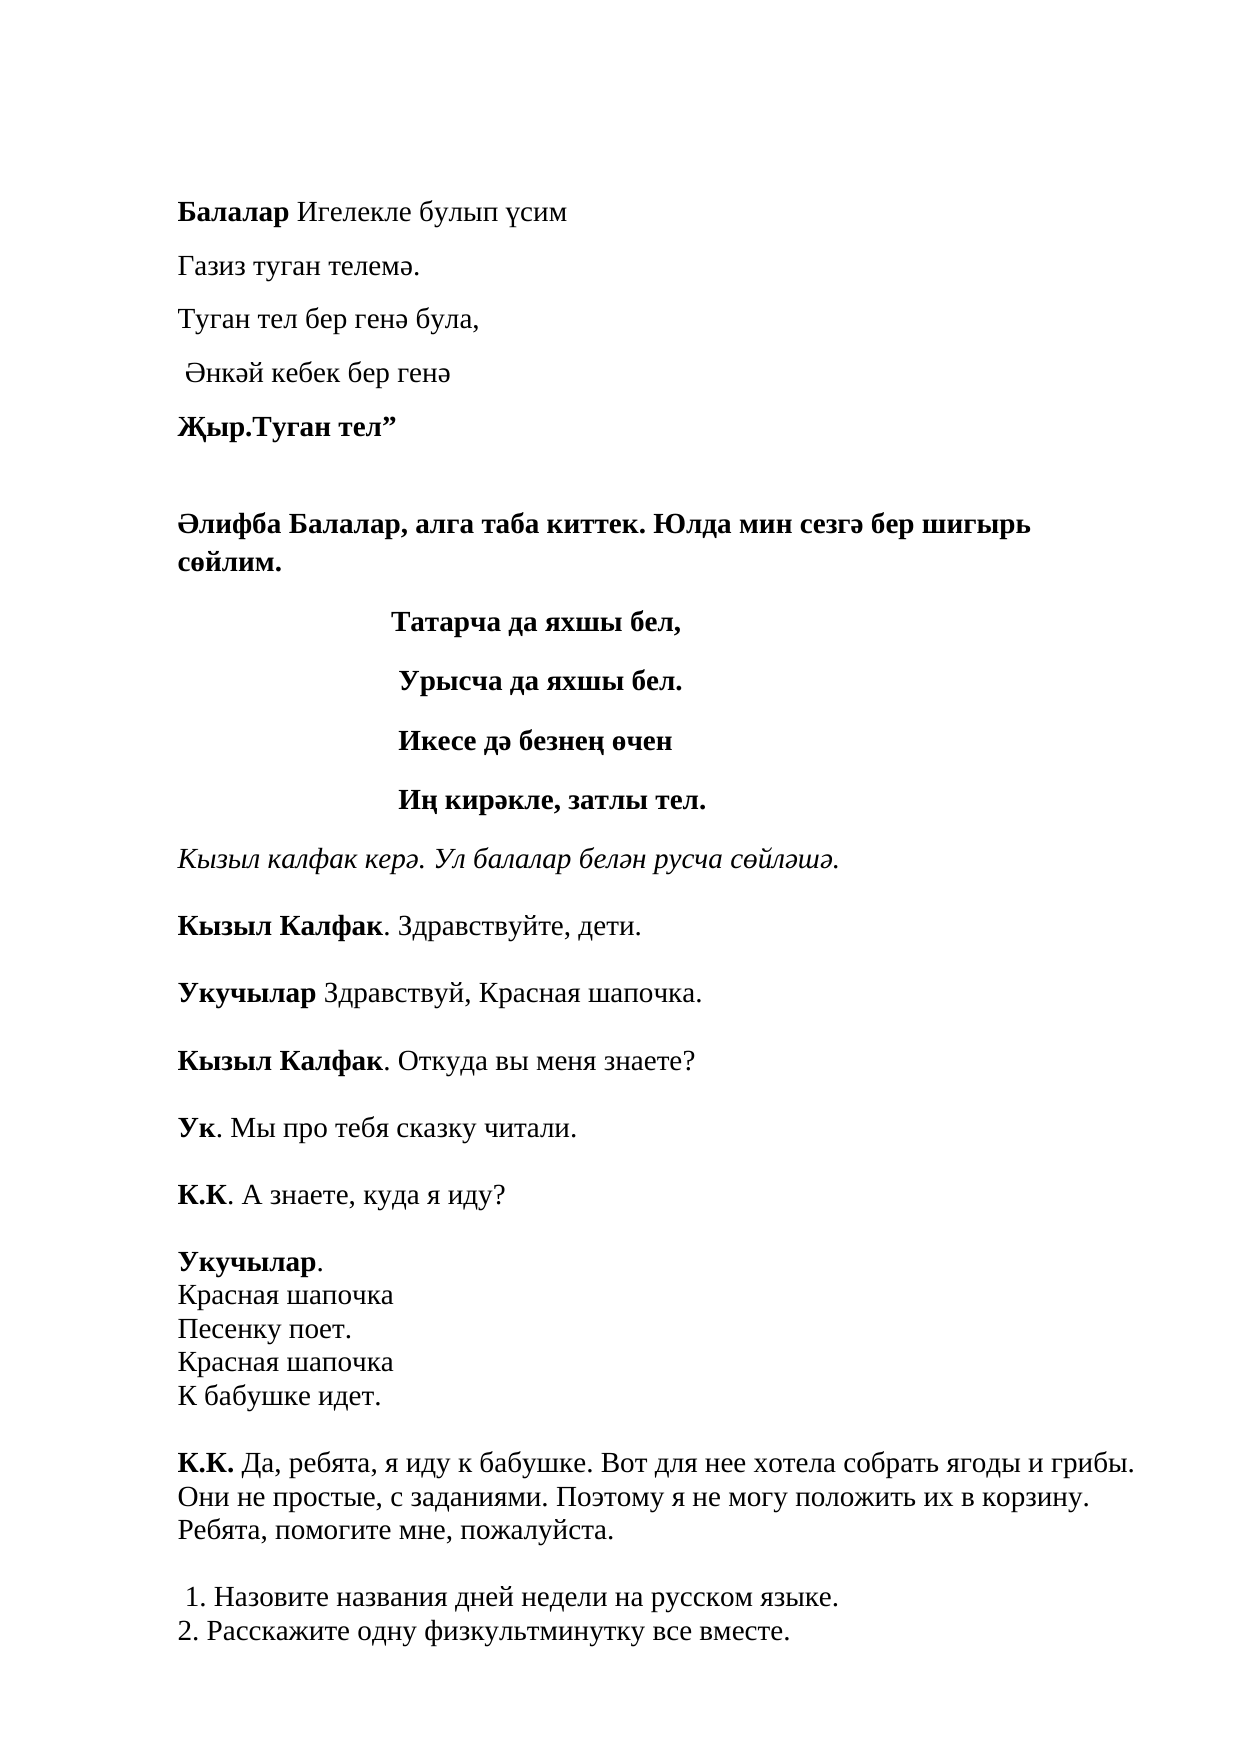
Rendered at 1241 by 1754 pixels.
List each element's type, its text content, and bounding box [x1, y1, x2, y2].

text Газиз туган телемә. [177, 232, 1138, 286]
text К.К. Да, ребята, я иду к бабушке. Вот для нее хотела собрать ягоды и грибы. Они не простые, с заданиями. Поэтому я не могу положить их в корзину. Ребята, помогите мне, пожалуйста. [177, 1445, 1138, 1546]
text Красная шапочка [177, 1277, 1138, 1311]
text Татарча да яхшы бел, [252, 604, 1138, 637]
text Җыр.Туган тел” [177, 393, 1138, 447]
text Укучылар Здравствуй, Красная шапочка. [177, 976, 1138, 1009]
text Красная шапочка [177, 1344, 1138, 1378]
text 2. Расскажите одну физкультминутку все вместе. [177, 1613, 1138, 1646]
text К.К. А знаете, куда я иду? [177, 1177, 1138, 1210]
text Кызыл калфак керә. Ул балалар белән русча сөйләшә. [177, 841, 1138, 875]
text Кызыл Калфак. Здравствуйте, дети. [177, 908, 1138, 942]
text Урысча да яхшы бел. [252, 663, 1138, 697]
text Кызыл Калфак. Откуда вы меня знаете? [177, 1043, 1138, 1076]
text Туган тел бер генә була, [177, 286, 1138, 339]
text 1. Назовите названия дней недели на русском языке. [177, 1579, 1138, 1613]
text К бабушке идет. [177, 1378, 1138, 1412]
text Иң кирәкле, затлы тел. [252, 782, 1138, 816]
text Балалар Игелекле булып үсим [177, 179, 1138, 232]
text Әлифба Балалар, алга таба киттек. Юлда мин сезгә бер шигырь сөйлим. [177, 506, 1138, 578]
text Ук. Мы про тебя сказку читали. [177, 1110, 1138, 1143]
text Песенку поет. [177, 1311, 1138, 1344]
text Икесе дә безнең өчен [252, 723, 1138, 756]
text Әнкәй кебек бер генә [177, 339, 1138, 393]
text Укучылар. [177, 1244, 1138, 1277]
